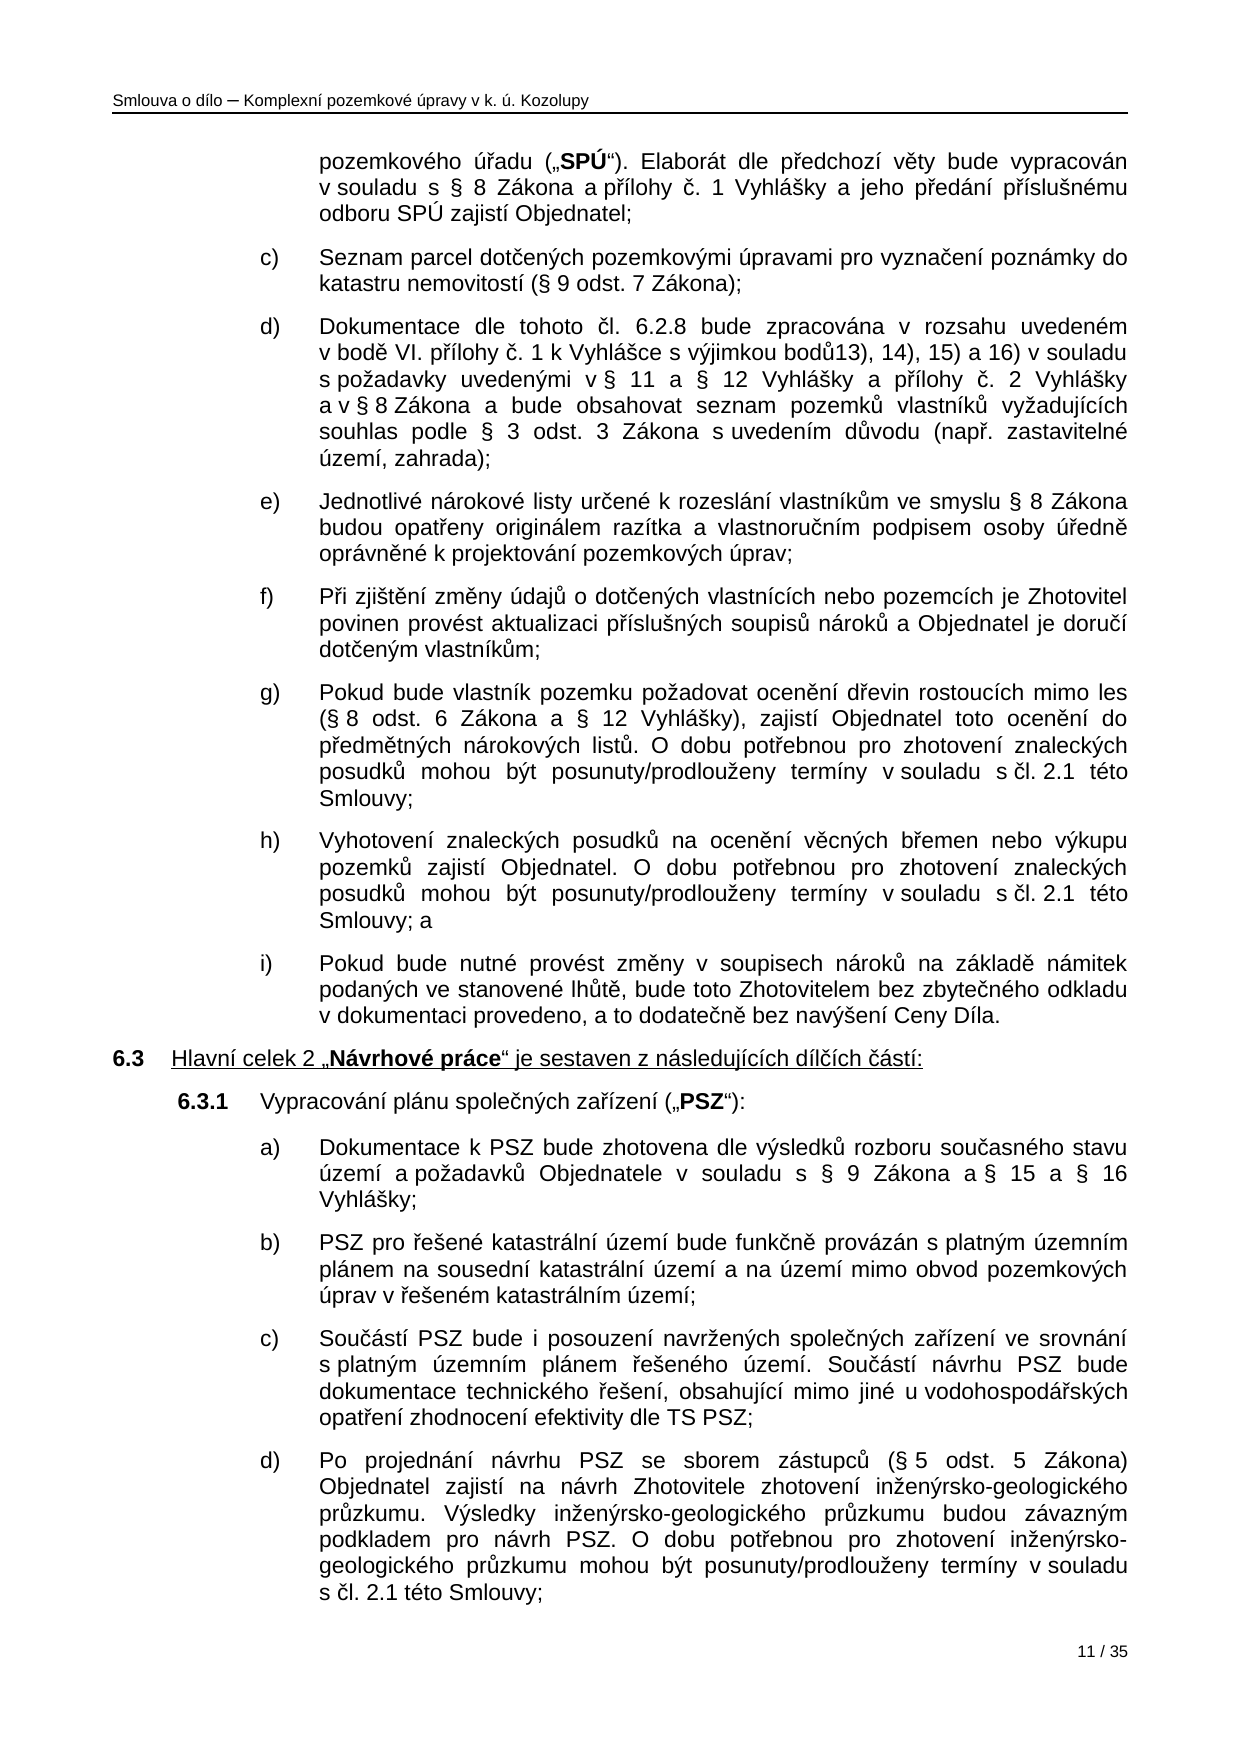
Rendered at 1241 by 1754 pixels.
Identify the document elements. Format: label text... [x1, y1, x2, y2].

list Po projednání návrhu PSZ se sborem zástupců (§ 5 odst. 5 Zákona) Objednatel zajistí na návrh Zhotovitele zhotovení inženýrsko-geologického průzkumu. Výsledky inženýrsko-geologického průzkumu budou závazným podkladem pro návrh PSZ. O dobu potřebnou pro zhotovení inženýrsko-geologického průzkumu mohou být posunuty/prodlouženy termíny v souladu s čl. 2.1 této Smlouvy; [260, 1447, 1128, 1605]
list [260, 148, 1128, 227]
list Dokumentace dle tohoto čl. 6.2.8 bude zpracována v rozsahu uvedeném v bodě VI. přílohy č. 1 k Vyhlášce s výjimkou bodů13), 14), 15) a 16) v souladu s požadavky uvedenými v § 11 a § 12 Vyhlášky a přílohy č. 2 Vyhlášky a v § 8 Zákona a bude obsahovat seznam pozemků vlastníků vyžadujících souhlas podle § 3 odst. 3 Zákona s uvedením důvodu (např. zastavitelné území, zahrada); [260, 313, 1128, 471]
text Hlavní celek 2 „Návrhové práce“ je sestaven z následujících dílčích částí: [112, 1045, 1128, 1072]
list Seznam parcel dotčených pozemkovými úpravami pro vyznačení poznámky do katastru nemovitostí (§ 9 odst. 7 Zákona); [260, 243, 1128, 296]
list Součástí PSZ bude i posouzení navržených společných zařízení ve srovnání s platným územním plánem řešeného území. Součástí návrhu PSZ bude dokumentace technického řešení, obsahující mimo jiné u vodohospodářských opatření zhodnocení efektivity dle TS PSZ; [260, 1325, 1128, 1430]
text Vypracování plánu společných zařízení („PSZ“): [177, 1088, 1128, 1115]
list Vyhotovení znaleckých posudků na ocenění věcných břemen nebo výkupu pozemků zajistí Objednatel. O dobu potřebnou pro zhotovení znaleckých posudků mohou být posunuty/prodlouženy termíny v souladu s čl. 2.1 této Smlouvy; a [260, 827, 1128, 933]
list PSZ pro řešené katastrální území bude funkčně provázán s platným územním plánem na sousední katastrální území a na území mimo obvod pozemkových úprav v řešeném katastrálním území; [260, 1229, 1128, 1308]
list Pokud bude nutné provést změny v soupisech nároků na základě námitek podaných ve stanovené lhůtě, bude toto Zhotovitelem bez zbytečného odkladu v dokumentaci provedeno, a to dodatečně bez navýšení Ceny Díla. [260, 949, 1128, 1029]
list Při zjištění změny údajů o dotčených vlastnících nebo pozemcích je Zhotovitel povinen provést aktualizaci příslušných soupisů nároků a Objednatel je doručí dotčeným vlastníkům; [260, 583, 1128, 662]
list Pokud bude vlastník pozemku požadovat ocenění dřevin rostoucích mimo les (§ 8 odst. 6 Zákona a § 12 Vyhlášky), zajistí Objednatel toto ocenění do předmětných nárokových listů. O dobu potřebnou pro zhotovení znaleckých posudků mohou být posunuty/prodlouženy termíny v souladu s čl. 2.1 této Smlouvy; [260, 679, 1128, 811]
list Jednotlivé nárokové listy určené k rozeslání vlastníkům ve smyslu § 8 Zákona budou opatřeny originálem razítka a vlastnoručním podpisem osoby úředně oprávněné k projektování pozemkových úprav; [260, 488, 1128, 567]
list Dokumentace k PSZ bude zhotovena dle výsledků rozboru současného stavu území a požadavků Objednatele v souladu s § 9 Zákona a § 15 a § 16 Vyhlášky; [260, 1133, 1128, 1212]
